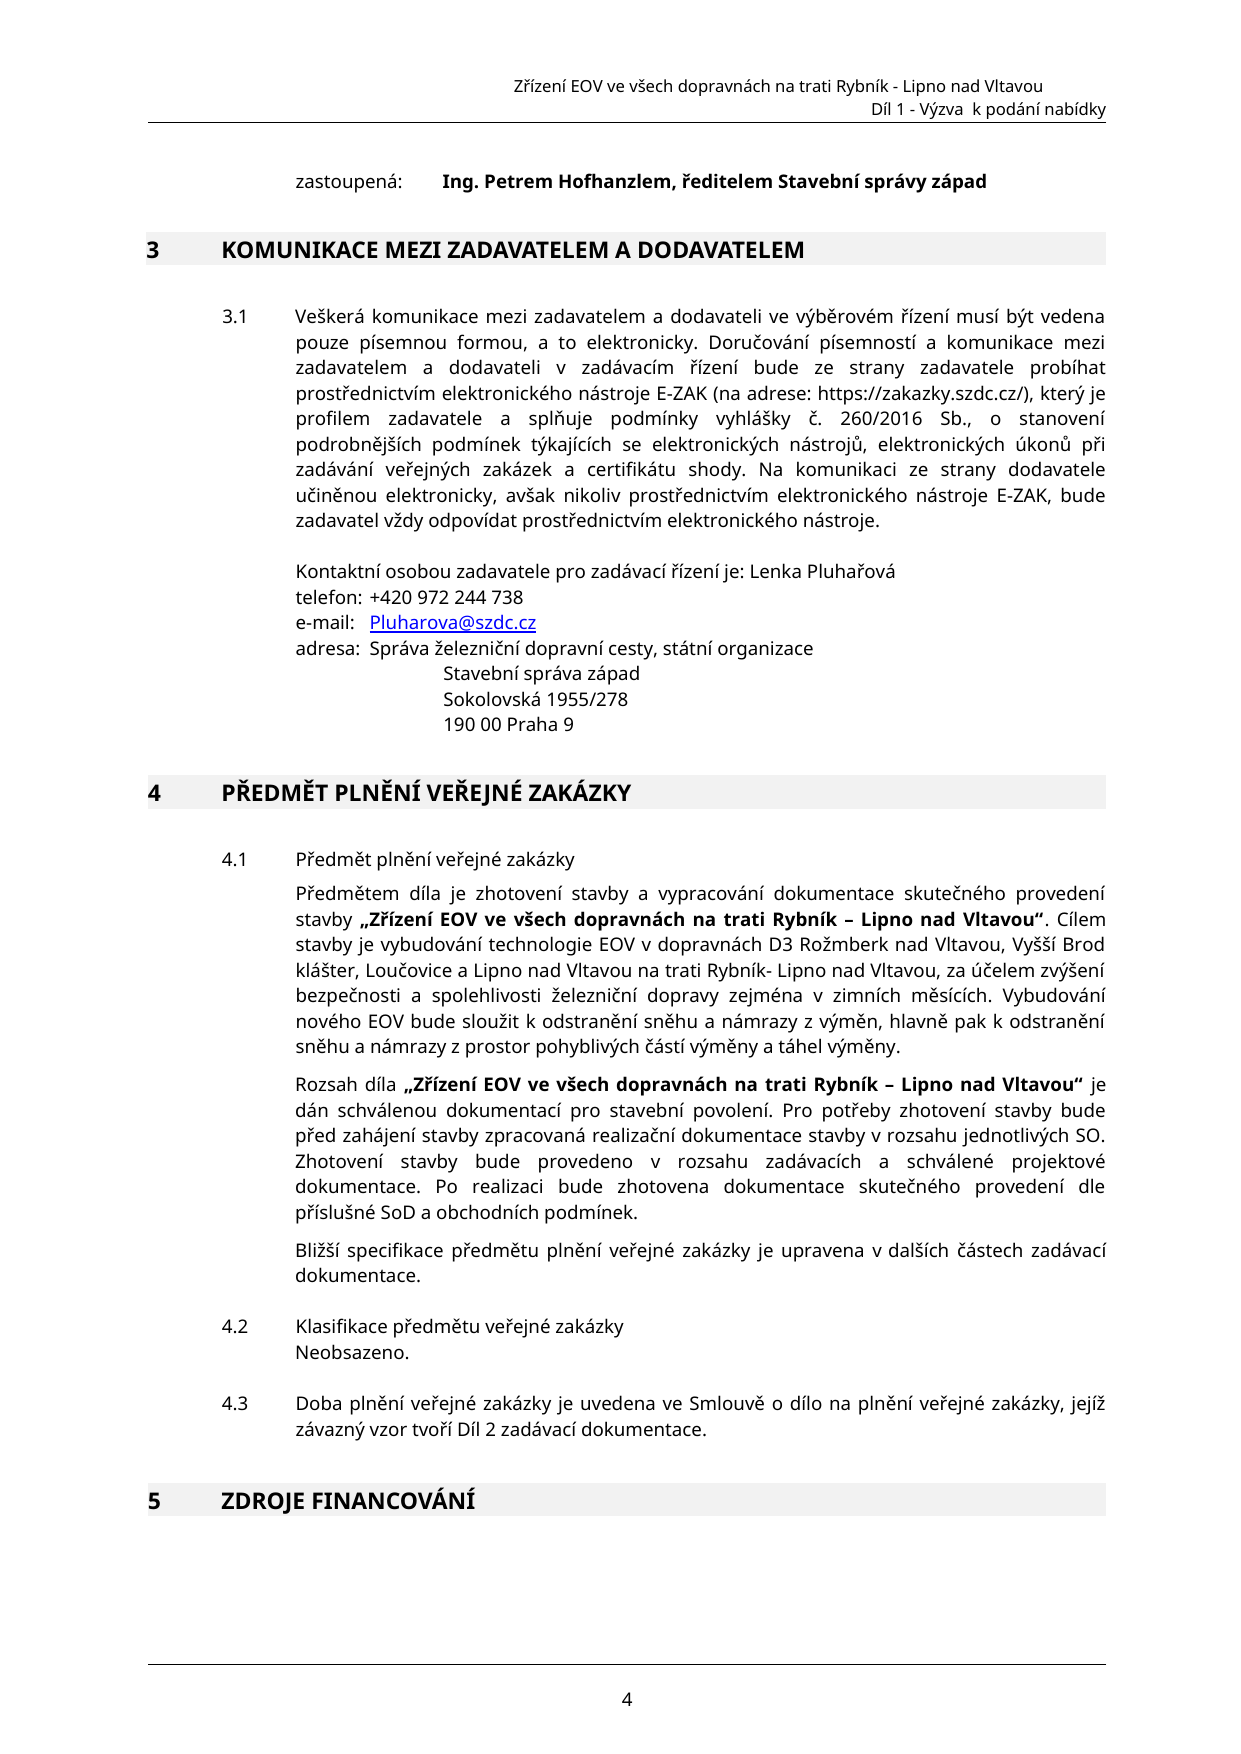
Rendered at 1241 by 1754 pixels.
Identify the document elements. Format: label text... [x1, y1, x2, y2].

text zastoupená: Ing. Petrem Hofhanzlem, ředitelem Stavební správy západ [295, 168, 1106, 194]
subtitle PŘEDMĚT PLNĚNÍ VEŘEJNÉ ZAKÁZKY [148, 775, 1106, 809]
list Předmět plnění veřejné zakázky [222, 847, 1106, 872]
text telefon: +420 972 244 738 [295, 584, 1106, 610]
text Rozsah díla „Zřízení EOV ve všech dopravnách na trati Rybník – Lipno nad Vltavou“ je dán schválenou dokumentací pro stavební povolení. Pro potřeby zhotovení stavby bude před zahájení stavby zpracovaná realizační dokumentace stavby v rozsahu jednotlivých SO. Zhotovení stavby bude provedeno v rozsahu zadávacích a schválené projektové dokumentace. Po realizaci bude zhotovena dokumentace skutečného provedení dle příslušné SoD a obchodních podmínek. [295, 1072, 1106, 1225]
text Sokolovská 1955/278 [295, 686, 1106, 712]
subtitle ZDROJE FINANCOVÁNÍ [148, 1483, 1106, 1516]
list Veškerá komunikace mezi zadavatelem a dodavateli ve výběrovém řízení musí být vedena pouze písemnou formou, a to elektronicky. Doručování písemností a komunikace mezi zadavatelem a dodavateli v zadávacím řízení bude ze strany zadavatele probíhat prostřednictvím elektronického nástroje E-ZAK (na adrese: https://zakazky.szdc.cz/), který je profilem zadavatele a splňuje podmínky vyhlášky č. 260/2016 Sb., o stanovení podrobnějších podmínek týkajících se elektronických nástrojů, elektronických úkonů při zadávání veřejných zakázek a certifikátu shody. Na komunikaci ze strany dodavatele učiněnou elektronicky, avšak nikoliv prostřednictvím elektronického nástroje E-ZAK, bude zadavatel vždy odpovídat prostřednictvím elektronického nástroje. [222, 303, 1106, 533]
text Neobsazeno. [295, 1339, 1106, 1365]
text Kontaktní osobou zadavatele pro zadávací řízení je: Lenka Pluhařová [295, 559, 1106, 584]
text Bližší specifikace předmětu plnění veřejné zakázky je upravena v dalších částech zadávací dokumentace. [295, 1237, 1106, 1288]
text 190 00 Praha 9 [295, 712, 1106, 737]
list Doba plnění veřejné zakázky je uvedena ve Smlouvě o dílo na plnění veřejné zakázky, jejíž závazný vzor tvoří Díl 2 zadávací dokumentace. [222, 1390, 1106, 1441]
text adresa: Správa železniční dopravní cesty, státní organizace [295, 635, 1106, 661]
list Předmětem díla je zhotovení stavby a vypracování dokumentace skutečného provedení stavby „Zřízení EOV ve všech dopravnách na trati Rybník – Lipno nad Vltavou“. Cílem stavby je vybudování technologie EOV v dopravnách D3 Rožmberk nad Vltavou, Vyšší Brod klášter, Loučovice a Lipno nad Vltavou na trati Rybník- Lipno nad Vltavou, za účelem zvýšení bezpečnosti a spolehlivosti železniční dopravy zejména v zimních měsících. Vybudování nového EOV bude sloužit k odstranění sněhu a námrazy z výměn, hlavně pak k odstranění sněhu a námrazy z prostor pohyblivých částí výměny a táhel výměny. [295, 881, 1106, 1059]
list KOMUNIKACE MEZI ZADAVATELEM A DODAVATELEM [146, 232, 1106, 265]
text e-mail: Pluharova@szdc.cz [295, 610, 1106, 635]
list Klasifikace předmětu veřejné zakázky [222, 1314, 1106, 1339]
text Stavební správa západ [295, 661, 1106, 686]
